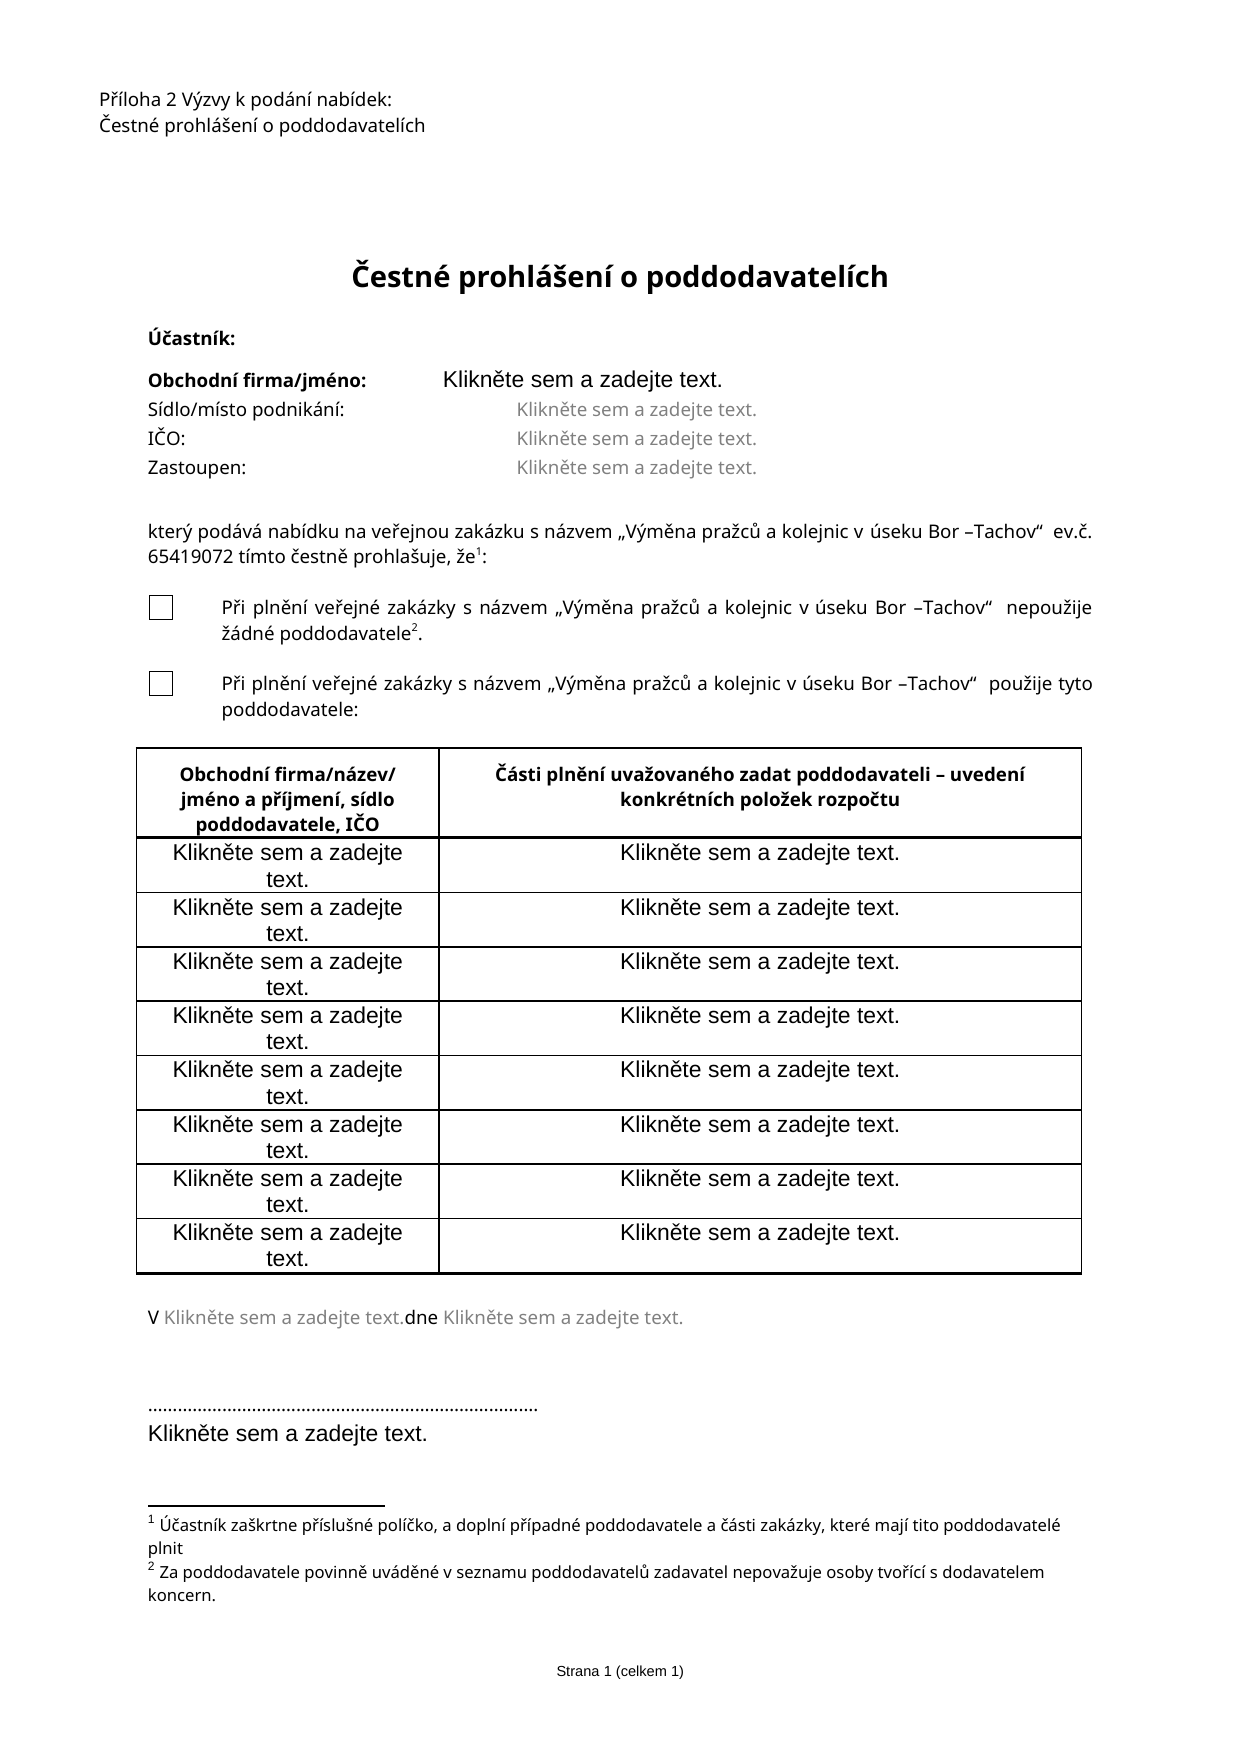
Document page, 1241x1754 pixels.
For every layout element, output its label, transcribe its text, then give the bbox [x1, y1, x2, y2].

title Čestné prohlášení o poddodavatelích [148, 256, 1093, 296]
text Při plnění veřejné zakázky s názvem „Výměna pražců a kolejnic v úseku Bor –Tachov“ použije tyto poddodavatele: [148, 670, 1093, 721]
text Účastník: [148, 321, 1093, 352]
text Při plnění veřejné zakázky s názvem „Výměna pražců a kolejnic v úseku Bor –Tachov“ nepoužije žádné poddodavatele. [148, 594, 1093, 645]
text IČO: [148, 422, 1093, 451]
text Zastoupen: [148, 451, 1093, 480]
table_header Části plnění uvažovaného zadat poddodavateli – uvedení konkrétních položek rozpočtu [440, 749, 1081, 836]
text V dne [148, 1300, 1092, 1329]
text Sídlo/místo podnikání: [148, 393, 1093, 422]
table_header Obchodní firma/název/ jméno a příjmení, sídlo poddodavatele, IČO [137, 749, 438, 836]
text který podává nabídku na veřejnou zakázku s názvem „Výměna pražců a kolejnic v úseku Bor –Tachov“ ev.č. 65419072 tímto čestně prohlašuje, že: [148, 518, 1093, 569]
text ……………………………………………………………………. [148, 1388, 1092, 1417]
text Obchodní firma/jméno: [148, 364, 1093, 393]
